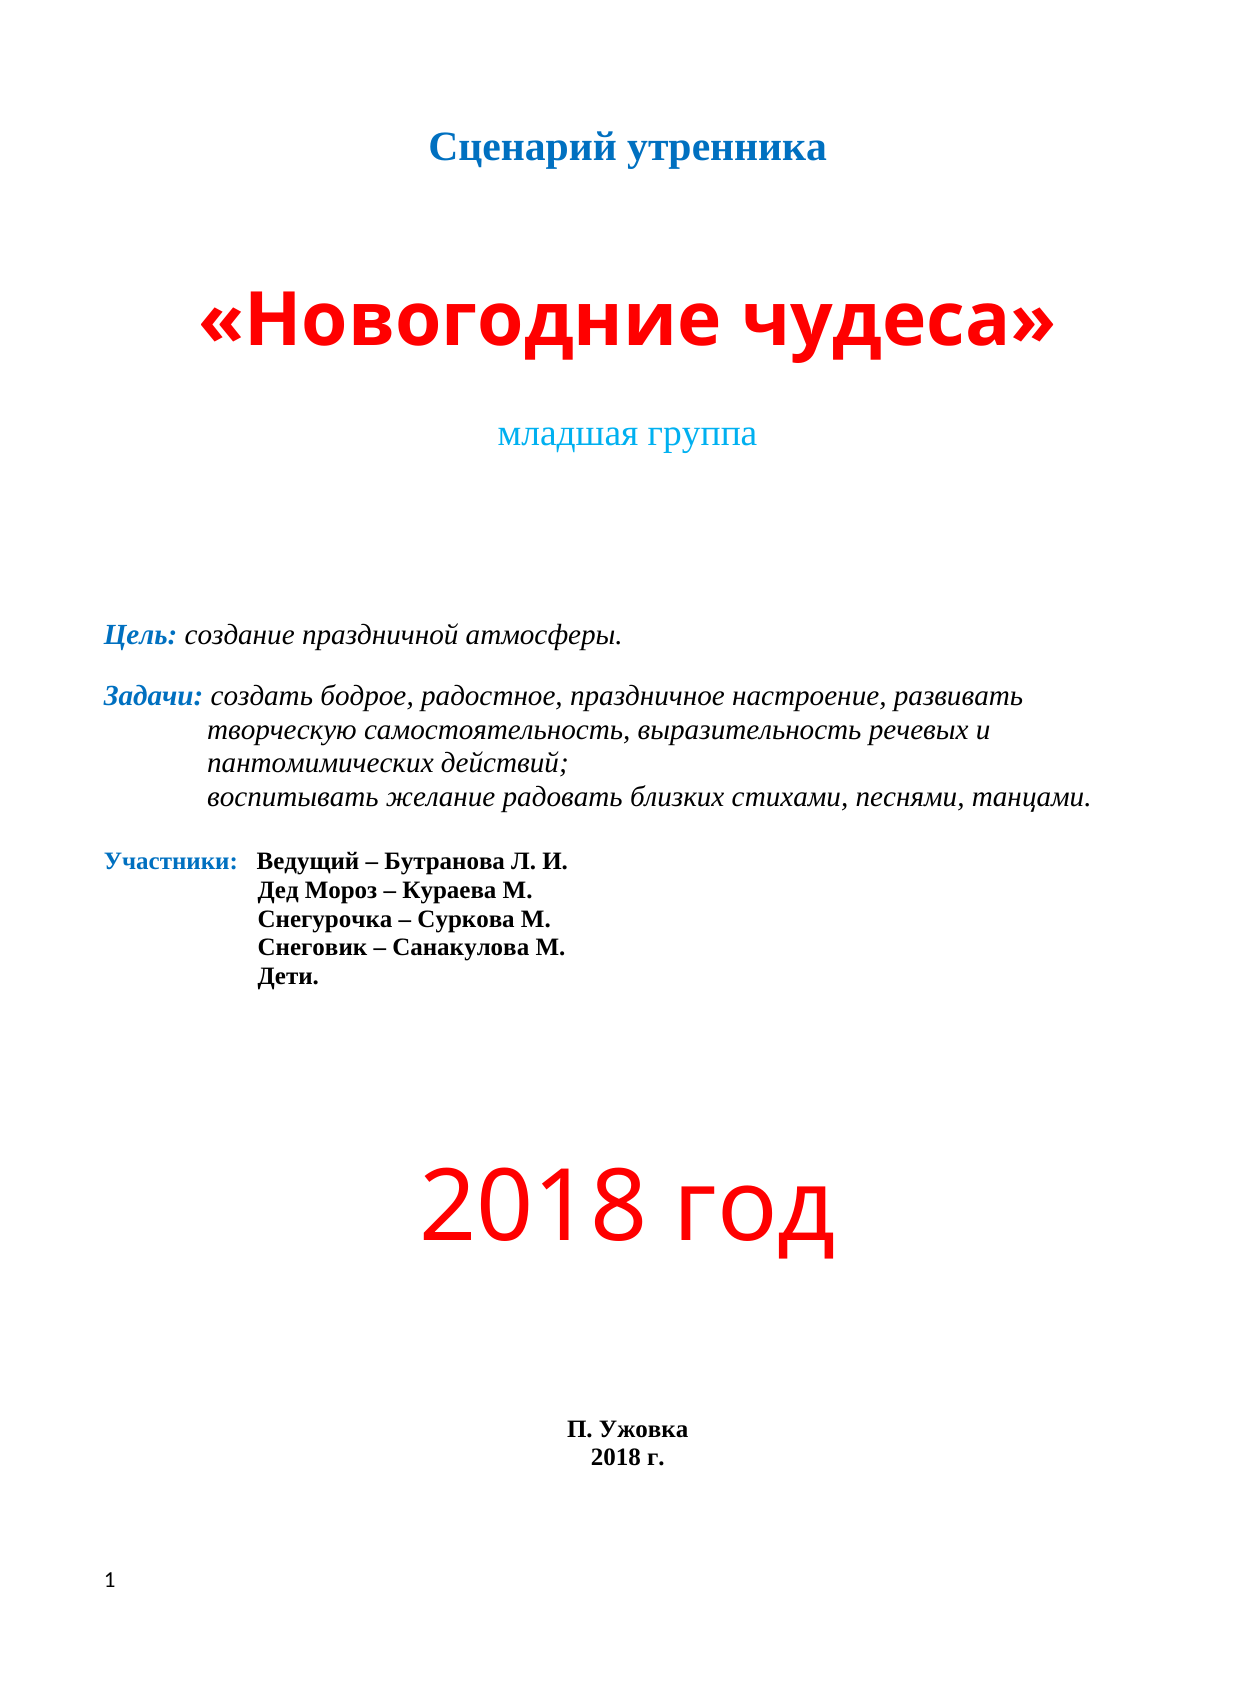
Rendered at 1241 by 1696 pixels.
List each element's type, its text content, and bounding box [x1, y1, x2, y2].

text Снегурочка – Суркова М. [251, 904, 1152, 932]
text младшая группа [103, 411, 1152, 454]
text Участники: Ведущий – Бутранова Л. И. [103, 846, 1152, 875]
text Дети. [251, 961, 1152, 990]
text 2018 год [103, 1134, 1152, 1270]
text П. Ужовка [103, 1414, 1152, 1442]
text Сценарий утренника [103, 122, 1152, 170]
text Цель: создание праздничной атмосферы. [103, 617, 1152, 678]
text «Новогодние чудеса» [103, 266, 1152, 368]
text Задачи: создать бодрое, радостное, праздничное настроение, развивать творческую самостоятельность, выразительность речевых и пантомимических действий; воспитывать желание радовать близких стихами, песнями, танцами. [103, 678, 1152, 813]
text 2018 г. [103, 1442, 1152, 1471]
text Снеговик – Санакулова М. [251, 932, 1152, 961]
text Дед Мороз – Кураева М. [251, 875, 1152, 904]
